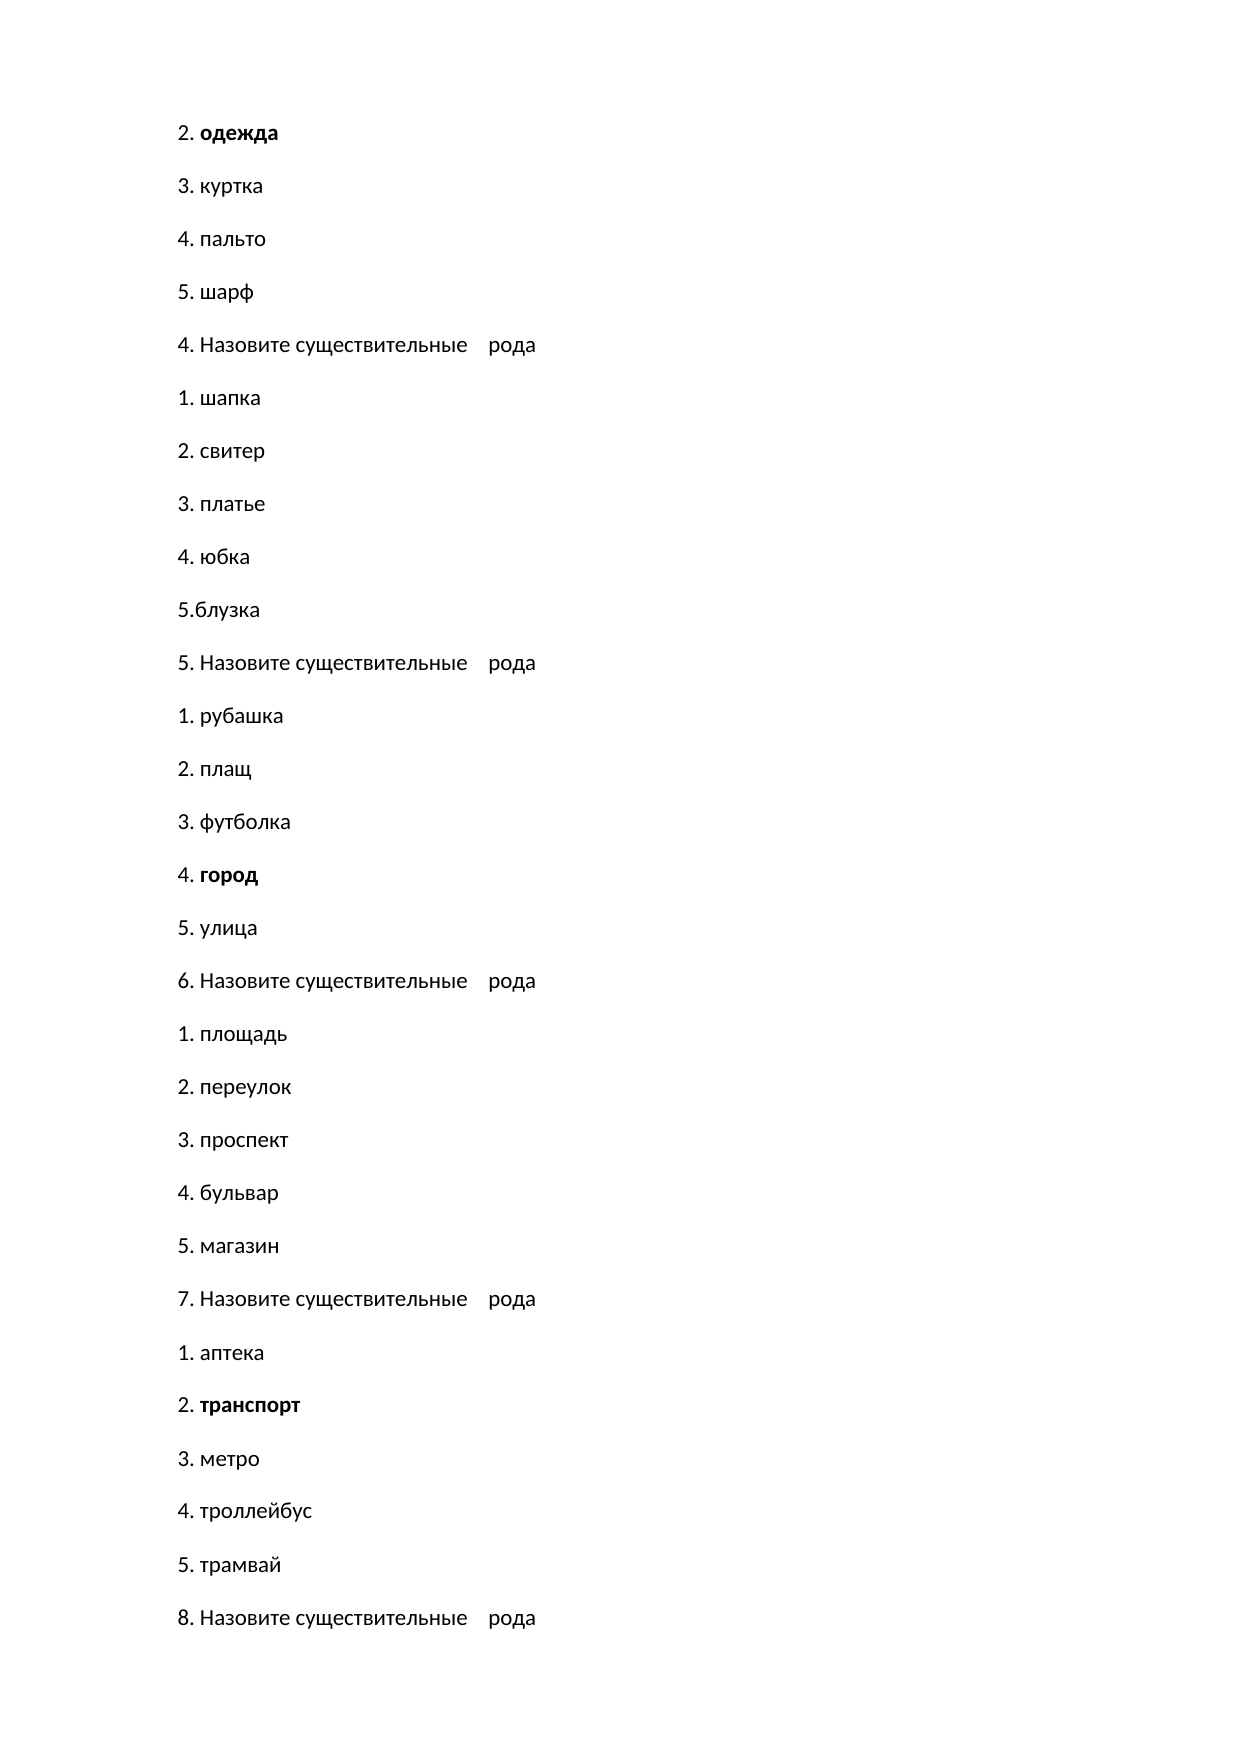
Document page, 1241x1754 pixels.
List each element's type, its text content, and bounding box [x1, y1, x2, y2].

text 2. плащ [177, 754, 1152, 782]
text 1. шапка [177, 383, 1152, 411]
text 1. аптека [177, 1338, 1152, 1366]
text 2. свитер [177, 436, 1152, 464]
text 5. Назовите существительные рода [177, 648, 1152, 676]
text 8. Назовите существительные рода [177, 1603, 1152, 1631]
text 4. город [177, 860, 1152, 888]
text 3. метро [177, 1444, 1152, 1472]
text 5. магазин [177, 1232, 1152, 1259]
text 5. шарф [177, 277, 1152, 305]
text 4. бульвар [177, 1178, 1152, 1207]
text 4. юбка [177, 542, 1152, 570]
text 4. пальто [177, 224, 1152, 252]
text 5. улица [177, 913, 1152, 941]
text 4. Назовите существительные рода [177, 330, 1152, 358]
text 1. рубашка [177, 701, 1152, 729]
text 3. платье [177, 489, 1152, 517]
text 3. футболка [177, 807, 1152, 835]
text 7. Назовите существительные рода [177, 1284, 1152, 1313]
text 4. троллейбус [177, 1497, 1152, 1525]
text 6. Назовите существительные рода [177, 966, 1152, 994]
text 2. одежда [177, 118, 1152, 146]
text 2. переулок [177, 1072, 1152, 1101]
text 5. трамвай [177, 1550, 1152, 1578]
text 2. транспорт [177, 1391, 1152, 1419]
text 3. проспект [177, 1126, 1152, 1153]
text 3. куртка [177, 171, 1152, 199]
text 1. площадь [177, 1019, 1152, 1047]
text 5.блузка [177, 595, 1152, 623]
